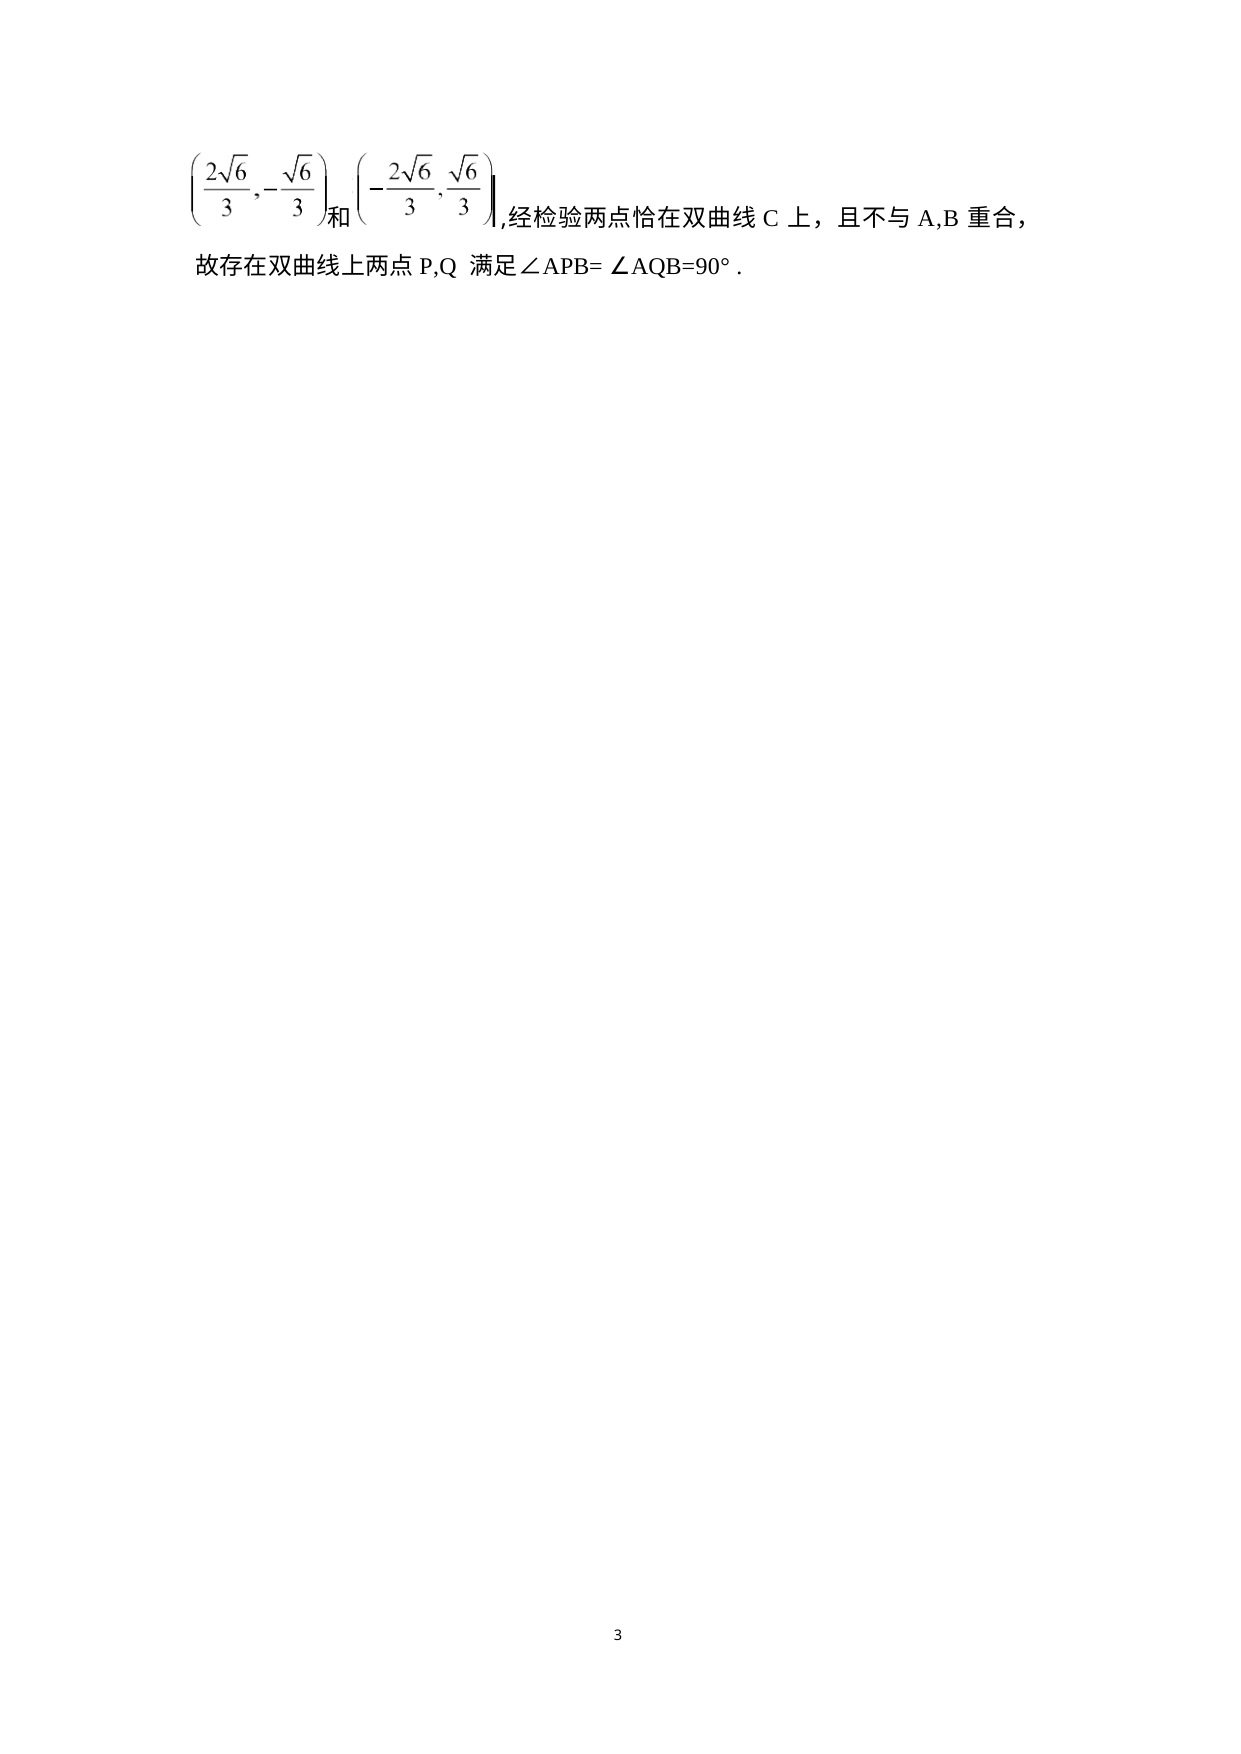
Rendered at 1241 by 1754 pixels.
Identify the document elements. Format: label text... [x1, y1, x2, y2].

picture [187, 149, 328, 227]
picture [352, 149, 495, 227]
text 和 ,经检验两点恰在双曲线C 上，且不与A,B 重合， 故存在双曲线上两点P,Q 满足∠APB= ∠AQB=90° . [187, 149, 1039, 281]
